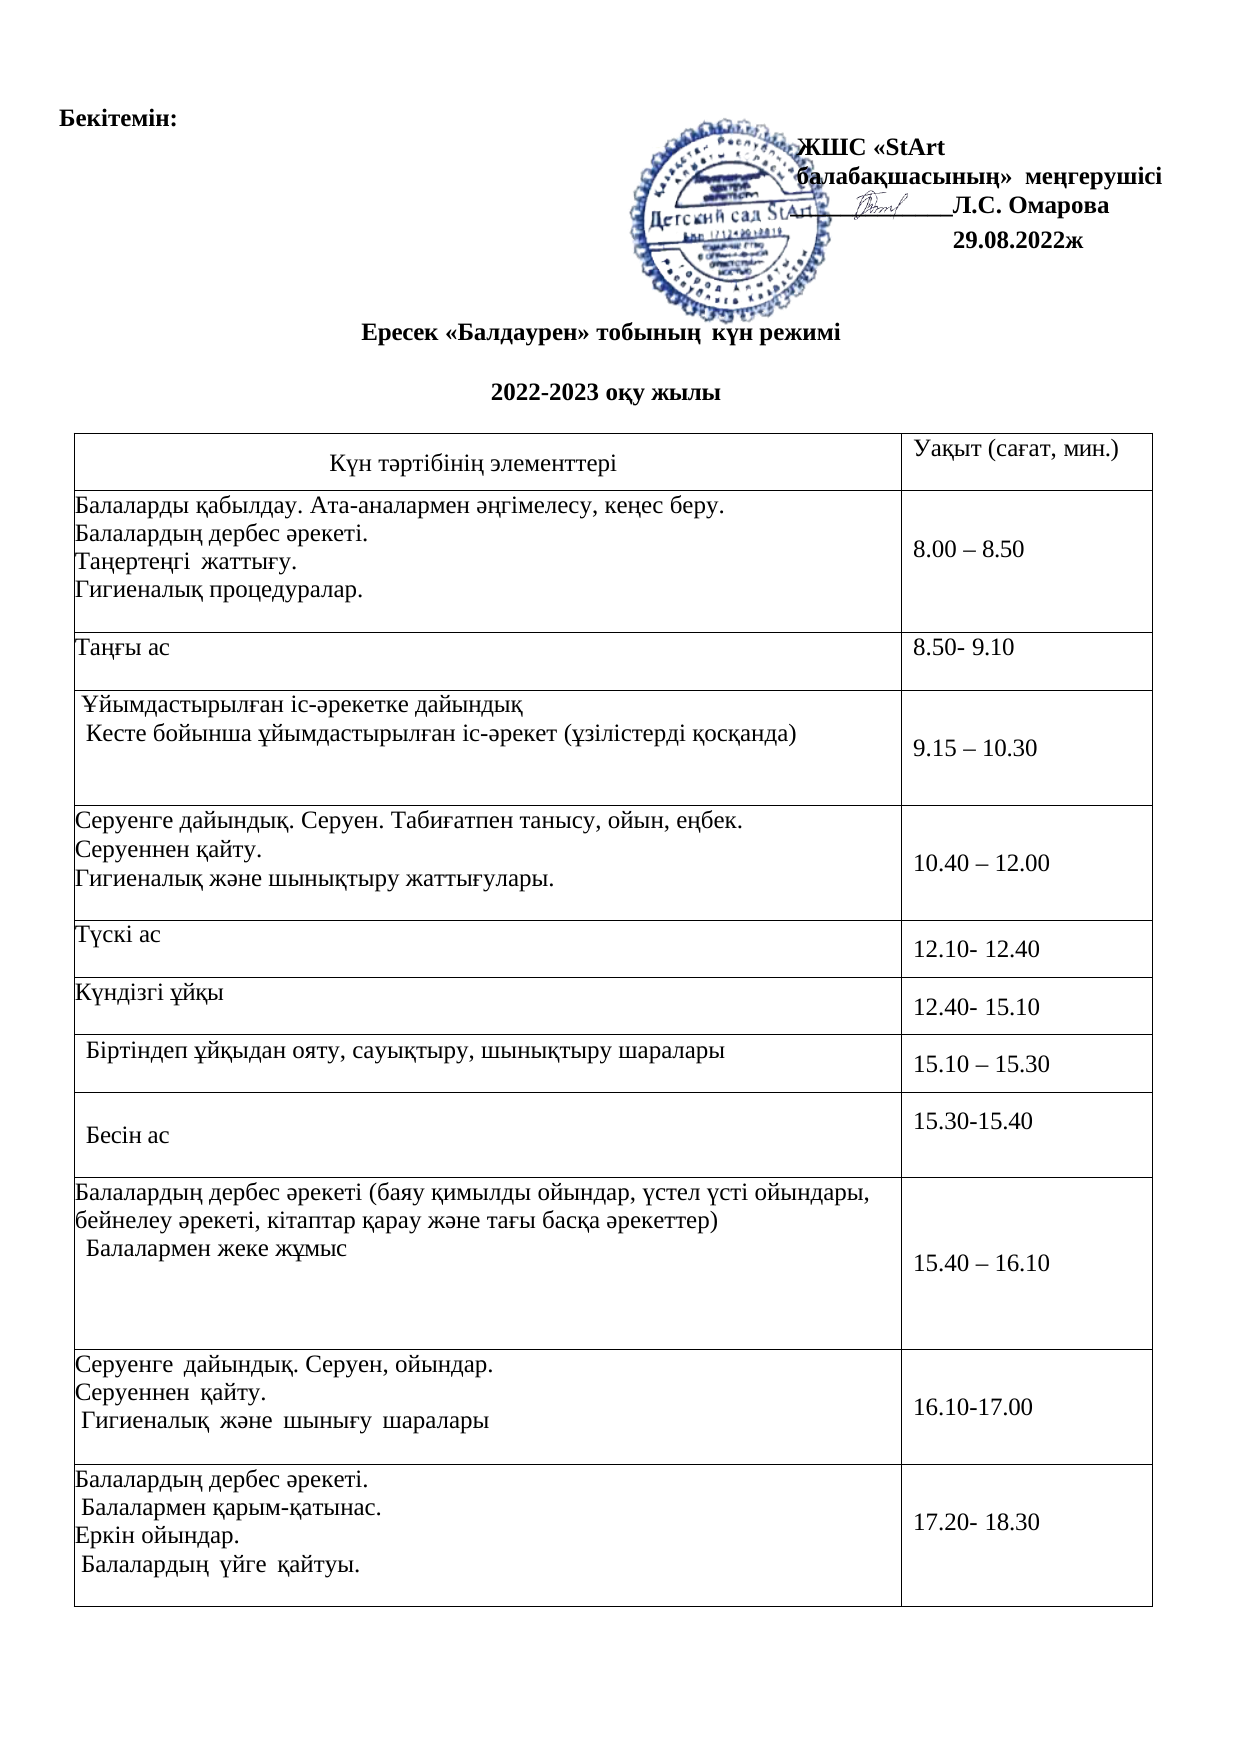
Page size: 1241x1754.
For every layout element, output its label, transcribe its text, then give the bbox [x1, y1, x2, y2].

table_cell Балалардың дербес әрекеті (баяу қимылды ойындар, үстел үсті ойындары, бейнелеу әрекеті, кітаптар қарау және тағы басқа әрекеттер) Балалармен жеке жұмыс [75, 1178, 901, 1349]
table_header Күн тәртібінің элементтері [75, 434, 901, 490]
table_cell 15.10 – 15.30 [902, 1035, 1152, 1092]
table_cell 10.40 – 12.00 [902, 806, 1152, 919]
table_cell Түскі ас [75, 921, 901, 977]
table_cell Балалардың дербес әрекеті. Балалармен қарым-қатынас. Еркін ойындар. Балалардың үйге қайтуы. [75, 1465, 901, 1606]
table_cell Ұйымдастырылған іс-әрекетке дайындық Кесте бойынша ұйымдастырылған іс-әрекет (ұзілістерді қосқанда) [75, 691, 901, 804]
text 29.08.2022ж [59, 225, 1138, 254]
table_cell 16.10-17.00 [902, 1350, 1152, 1464]
table_cell Біртіндеп ұйқыдан ояту, сауықтыру, шынықтыру шаралары [75, 1035, 901, 1092]
text Бекітемін: [59, 103, 1166, 132]
picture [620, 254, 844, 317]
text Ересек «Балдаурен» тобының күн режимі [59, 317, 873, 346]
text балабақшасының» меңгерушісі [59, 161, 1166, 190]
text 2022-2023 оқу жылы [103, 379, 1166, 405]
table_cell 8.50- 9.10 [902, 633, 1152, 689]
table_cell 9.15 – 10.30 [902, 691, 1152, 804]
text ЖШС «StArt [59, 132, 1166, 161]
table_cell 15.30-15.40 [902, 1093, 1152, 1177]
picture [846, 218, 914, 225]
table_cell 17.20- 18.30 [902, 1465, 1152, 1606]
table_cell Балаларды қабылдау. Ата-аналармен әңгімелесу, кеңес беру. Балалардың дербес әрекеті. Таңертеңгі жаттығу. Гигиеналық процедуралар. [75, 491, 901, 632]
table_cell 15.40 – 16.10 [902, 1178, 1152, 1349]
table_cell Бесін ас [75, 1093, 901, 1177]
table_header Уақыт (сағат, мин.) [902, 434, 1152, 490]
table_cell 8.00 – 8.50 [902, 491, 1152, 632]
picture [620, 218, 844, 225]
table_cell Таңғы ас [75, 633, 901, 689]
table_cell 12.40- 15.10 [902, 978, 1152, 1034]
text _____________Л.С. Омарова [59, 190, 1166, 218]
table_cell Серуенге дайындық. Серуен, ойындар. Серуеннен қайту. Гигиеналық және шынығу шаралары [75, 1350, 901, 1464]
table_cell Серуенге дайындық. Серуен. Табиғатпен танысу, ойын, еңбек. Серуеннен қайту. Гигиеналық және шынықтыру жаттығулары. [75, 806, 901, 919]
table_cell Күндізгі ұйқы [75, 978, 901, 1034]
table_cell 12.10- 12.40 [902, 921, 1152, 977]
